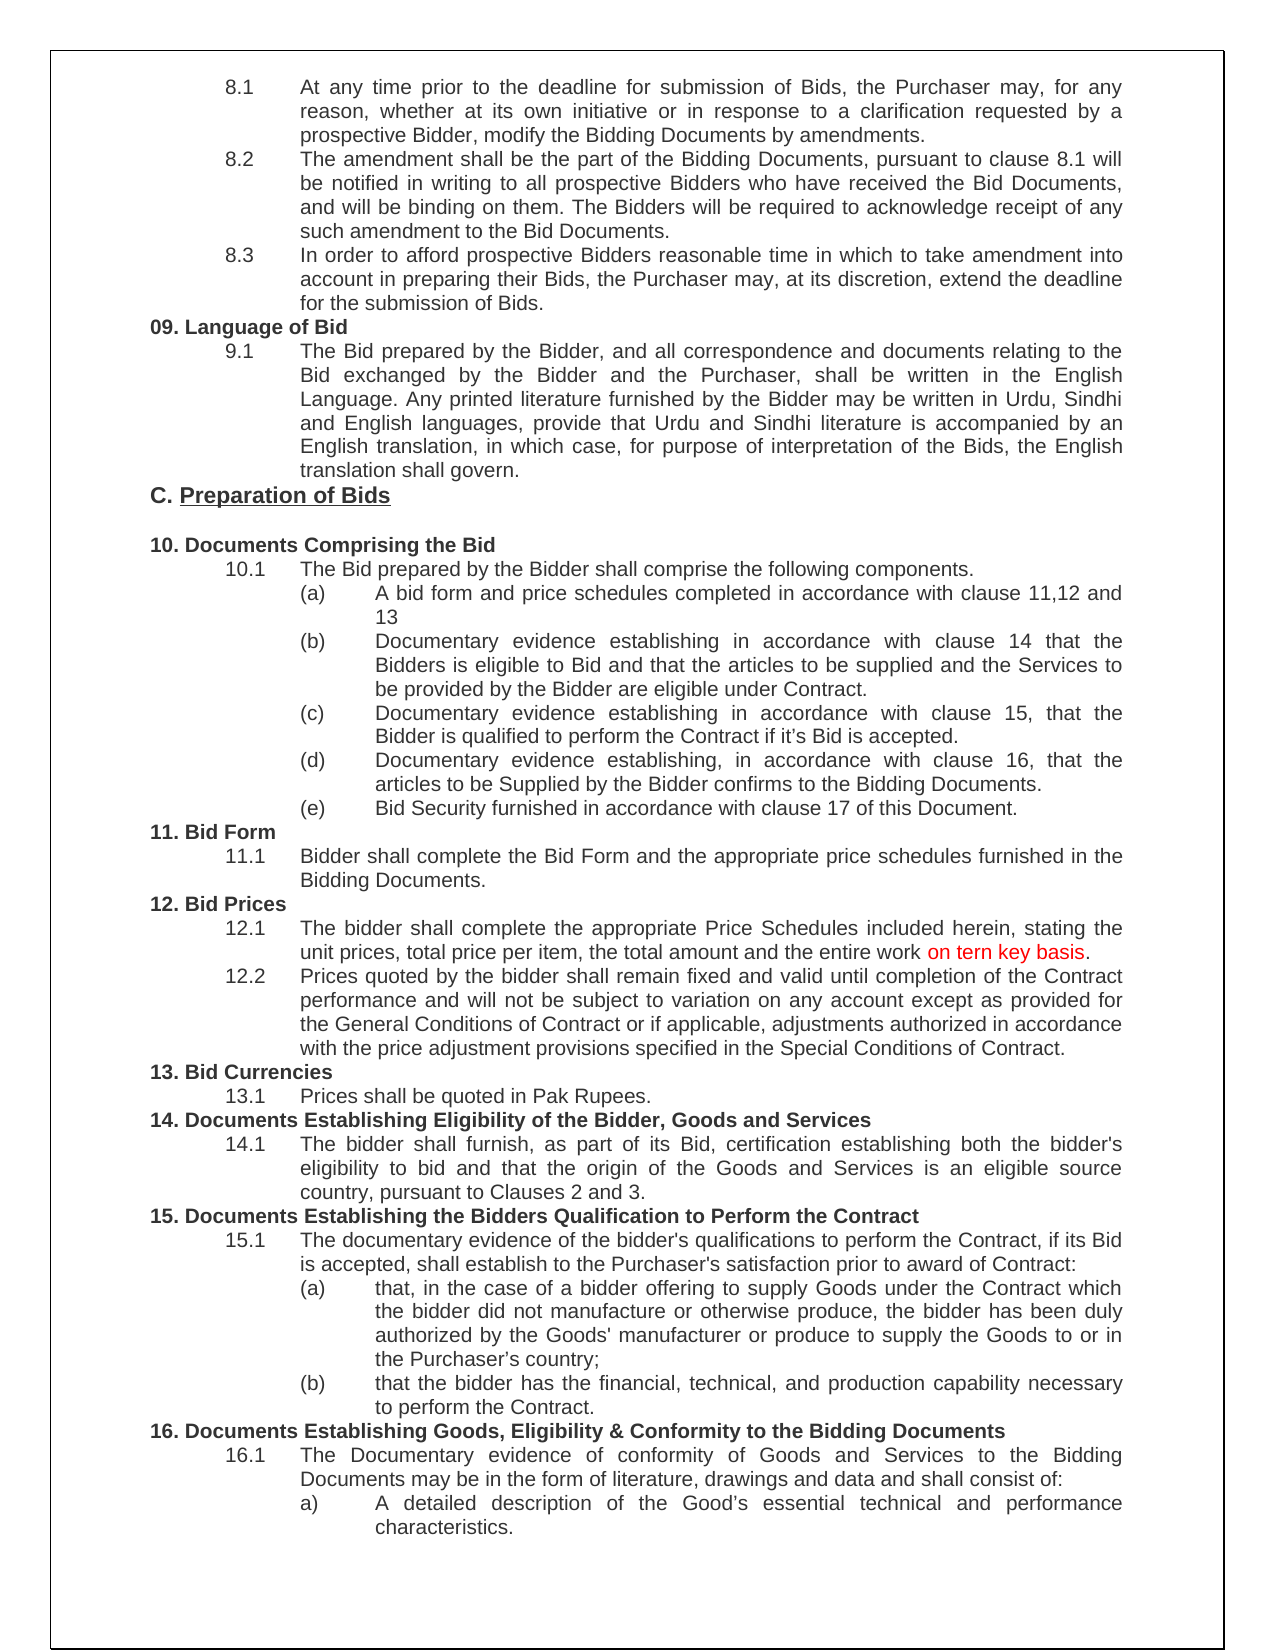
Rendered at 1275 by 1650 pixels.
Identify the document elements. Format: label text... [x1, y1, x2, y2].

text 13.1 Prices shall be quoted in Pak Rupees. [150, 1084, 1124, 1108]
text 14. Documents Establishing Eligibility of the Bidder, Goods and Services [150, 1108, 1124, 1132]
text 14.1 The bidder shall furnish, as part of its Bid, certification establishing both the bidder's eligibility to bid and that the origin of the Goods and Services is an eligible source country, pursuant to Clauses 2 and 3. [225, 1132, 1124, 1203]
text 16.1 The Documentary evidence of conformity of Goods and Services to the Bidding Documents may be in the form of literature, drawings and data and shall consist of: [225, 1443, 1124, 1491]
text (e) Bid Security furnished in accordance with clause 17 of this Document. [300, 796, 1124, 820]
text 11. Bid Form [150, 820, 1124, 844]
text (a) that, in the case of a bidder offering to supply Goods under the Contract which the bidder did not manufacture or otherwise produce, the bidder has been duly authorized by the Goods' manufacturer or produce to supply the Goods to or in the Purchaser’s country; [300, 1275, 1124, 1371]
text 12.1 The bidder shall complete the appropriate Price Schedules included herein, stating the unit prices, total price per item, the total amount and the entire work on tern key basis. [225, 916, 1124, 964]
text 8.1 At any time prior to the deadline for submission of Bids, the Purchaser may, for any reason, whether at its own initiative or in response to a clarification requested by a prospective Bidder, modify the Bidding Documents by amendments. [225, 75, 1124, 147]
text (c) Documentary evidence establishing in accordance with clause 15, that the Bidder is qualified to perform the Contract if it’s Bid is accepted. [300, 700, 1124, 748]
text 8.3 In order to afford prospective Bidders reasonable time in which to take amendment into account in preparing their Bids, the Purchaser may, at its discretion, extend the deadline for the submission of Bids. [225, 243, 1124, 314]
text 12. Bid Prices [150, 892, 1124, 916]
text (b) that the bidder has the financial, technical, and production capability necessary to perform the Contract. [300, 1371, 1124, 1419]
text 15.1 The documentary evidence of the bidder's qualifications to perform the Contract, if its Bid is accepted, shall establish to the Purchaser's satisfaction prior to award of Contract: [225, 1227, 1124, 1275]
text (d) Documentary evidence establishing, in accordance with clause 16, that the articles to be Supplied by the Bidder confirms to the Bidding Documents. [300, 748, 1124, 796]
text (a) A bid form and price schedules completed in accordance with clause 11,12 and 13 [300, 581, 1124, 628]
text 9.1 The Bid prepared by the Bidder, and all correspondence and documents relating to the Bid exchanged by the Bidder and the Purchaser, shall be written in the English Language. Any printed literature furnished by the Bidder may be written in Urdu, Sindhi and English languages, provide that Urdu and Sindhi literature is accompanied by an English translation, in which case, for purpose of interpretation of the Bids, the English translation shall govern. [225, 338, 1124, 482]
text 8.2 The amendment shall be the part of the Bidding Documents, pursuant to clause 8.1 will be notified in writing to all prospective Bidders who have received the Bid Documents, and will be binding on them. The Bidders will be required to acknowledge receipt of any such amendment to the Bid Documents. [225, 147, 1124, 243]
text C. Preparation of Bids [150, 482, 1124, 509]
text 11.1 Bidder shall complete the Bid Form and the appropriate price schedules furnished in the Bidding Documents. [225, 844, 1124, 892]
text 12.2 Prices quoted by the bidder shall remain fixed and valid until completion of the Contract performance and will not be subject to variation on any account except as provided for the General Conditions of Contract or if applicable, adjustments authorized in accordance with the price adjustment provisions specified in the Special Conditions of Contract. [225, 964, 1124, 1060]
text 10. Documents Comprising the Bid [150, 533, 1124, 557]
text 13. Bid Currencies [150, 1060, 1124, 1084]
text 09. Language of Bid [150, 314, 1124, 338]
text 15. Documents Establishing the Bidders Qualification to Perform the Contract [150, 1203, 1124, 1227]
text 16. Documents Establishing Goods, Eligibility & Conformity to the Bidding Documents [150, 1419, 1124, 1443]
text (b) Documentary evidence establishing in accordance with clause 14 that the Bidders is eligible to Bid and that the articles to be supplied and the Services to be provided by the Bidder are eligible under Contract. [300, 628, 1124, 700]
text a) A detailed description of the Good’s essential technical and performance characteristics. [300, 1491, 1124, 1539]
text 10.1 The Bid prepared by the Bidder shall comprise the following components. [150, 557, 1124, 581]
